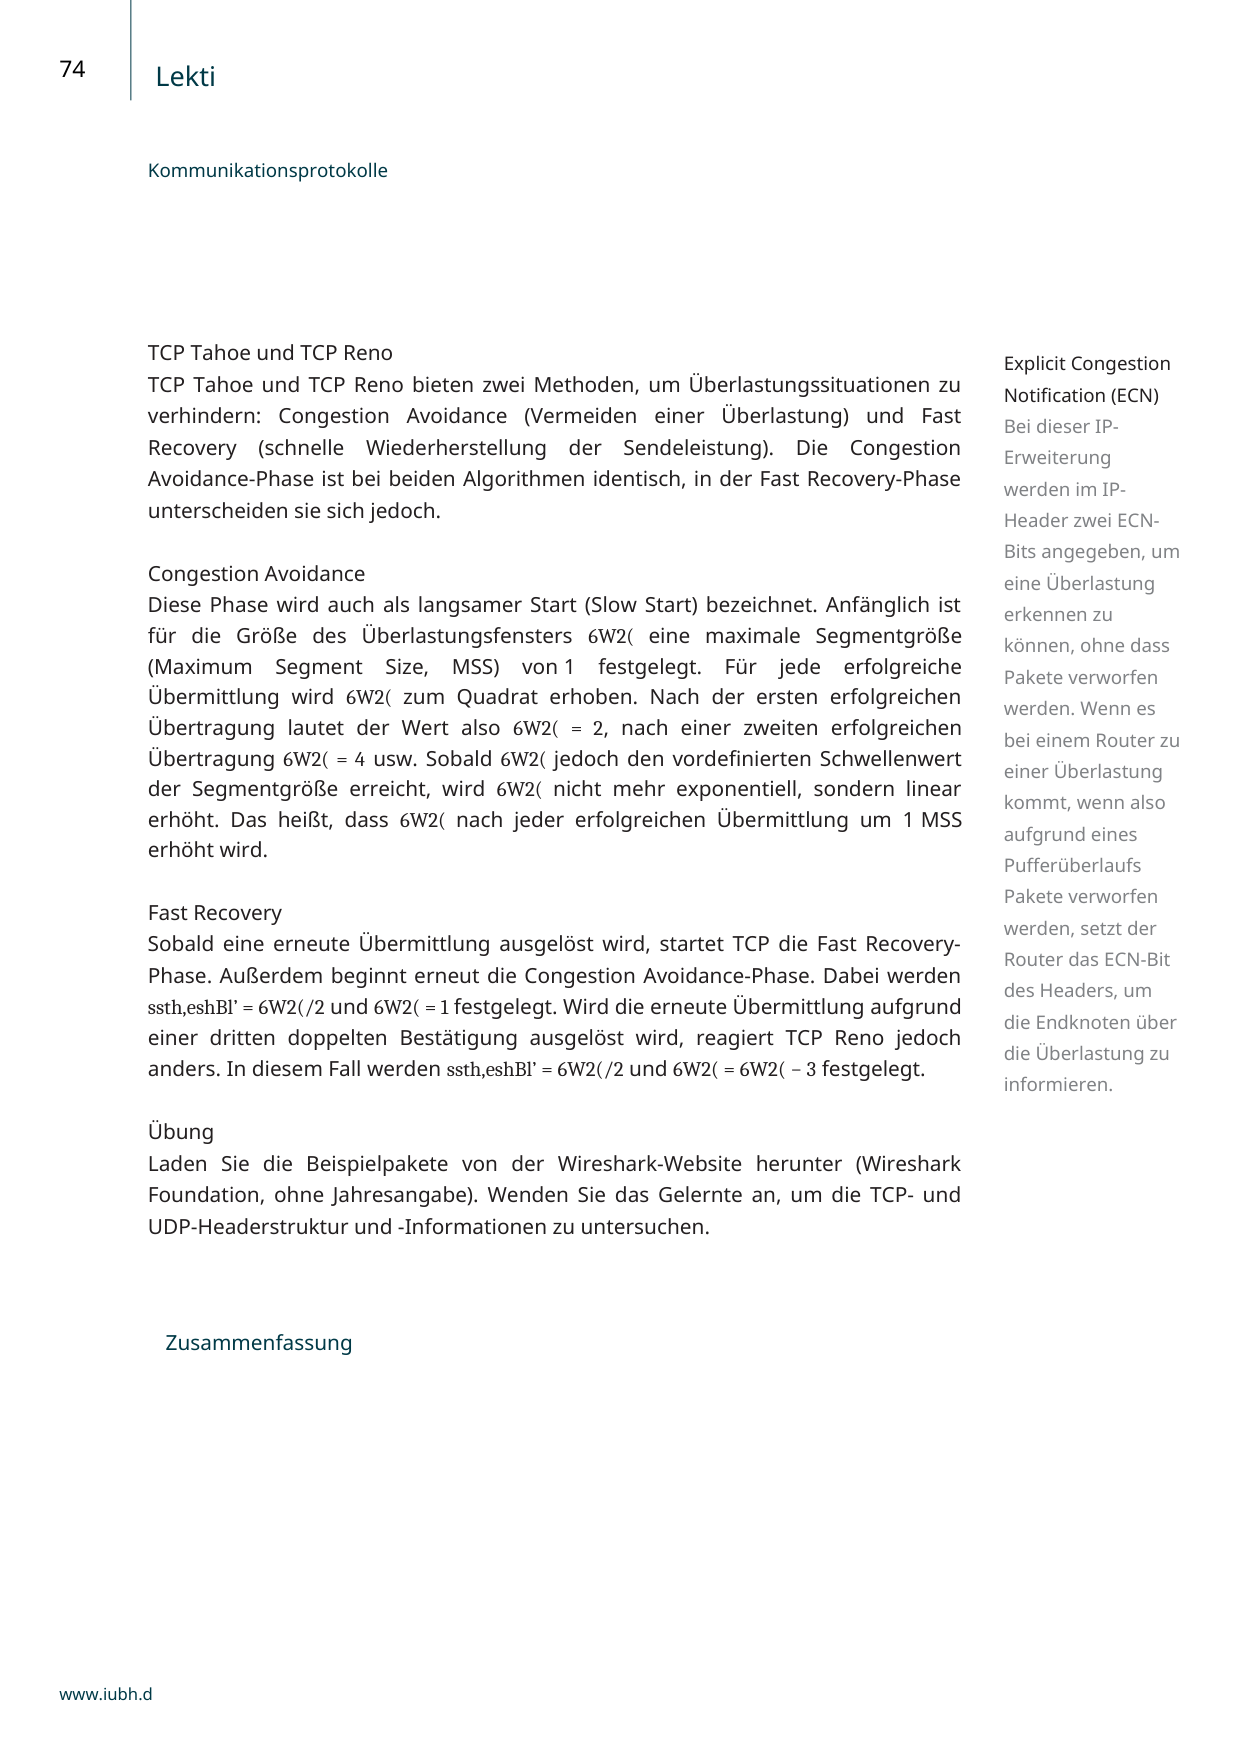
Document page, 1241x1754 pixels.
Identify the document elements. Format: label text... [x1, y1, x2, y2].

text Laden Sie die Beispielpakete von der Wireshark-Website herunter (Wireshark Foundation, ohne Jahresangabe). Wenden Sie das Gelernte an, um die TCP- und UDP-Headerstruktur und -Informationen zu untersuchen. [148, 1149, 962, 1240]
text Kommunikationsprotokolle [148, 157, 1198, 182]
text Sobald eine erneute Übermittlung ausgelöst wird, startet TCP die Fast Recovery-Phase. Außerdem beginnt erneut die Congestion Avoidance-Phase. Dabei werden ssth,eshBl’ = 6W2(/2 und 6W2( = 1 festgelegt. Wird die erneute Übermittlung aufgrund einer dritten doppelten Bestätigung ausgelöst wird, reagiert TCP Reno jedoch anders. In diesem Fall werden ssth,eshBl’ = 6W2(/2 und 6W2( = 6W2( − 3 festgelegt. [147, 929, 962, 1083]
text Zusammenfassung [165, 1328, 962, 1356]
text Explicit Congestion Notiﬁcation (ECN) Bei dieser IP-Erweiterung werden im IP-Header zwei ECN-Bits angegeben, um eine Überlastung erkennen zu können, ohne dass Pakete verworfen werden. Wenn es bei einem Router zu einer Überlastung kommt, wenn also aufgrund eines Pufferüberlaufs Pakete verworfen werden, setzt der Router das ECN-Bit des Headers, um die Endknoten über die Überlastung zu informieren. [1003, 351, 1181, 1097]
text Congestion Avoidance [148, 559, 962, 588]
text Diese Phase wird auch als langsamer Start (Slow Start) bezeichnet. Anfänglich ist für die Größe des Überlastungsfensters 6W2( eine maximale Segmentgröße (Maximum Segment Size, MSS) von 1 festgelegt. Für jede erfolgreiche Übermittlung wird 6W2( zum Quadrat erhoben. Nach der ersten erfolgreichen Übertragung lautet der Wert also 6W2( = 2, nach einer zweiten erfolgreichen Übertragung 6W2( = 4 usw. Sobald 6W2( jedoch den vordefinierten Schwellenwert der Segmentgröße erreicht, wird 6W2( nicht mehr exponentiell, sondern linear erhöht. Das heißt, dass 6W2( nach jeder erfolgreichen Übermittlung um 1 MSS erhöht wird. [147, 591, 962, 864]
text Übung [148, 1117, 962, 1146]
picture [128, 1687, 132, 1700]
text TCP Tahoe und TCP Reno [148, 338, 962, 367]
text Fast Recovery [148, 898, 962, 927]
text TCP Tahoe und TCP Reno bieten zwei Methoden, um Überlastungssituationen zu verhindern: Congestion Avoidance (Vermeiden einer Überlastung) und Fast Recovery (schnelle Wiederherstellung der Sendeleistung). Die Congestion Avoidance-Phase ist bei beiden Algorithmen identisch, in der Fast Recovery-Phase unterscheiden sie sich jedoch. [148, 370, 962, 524]
